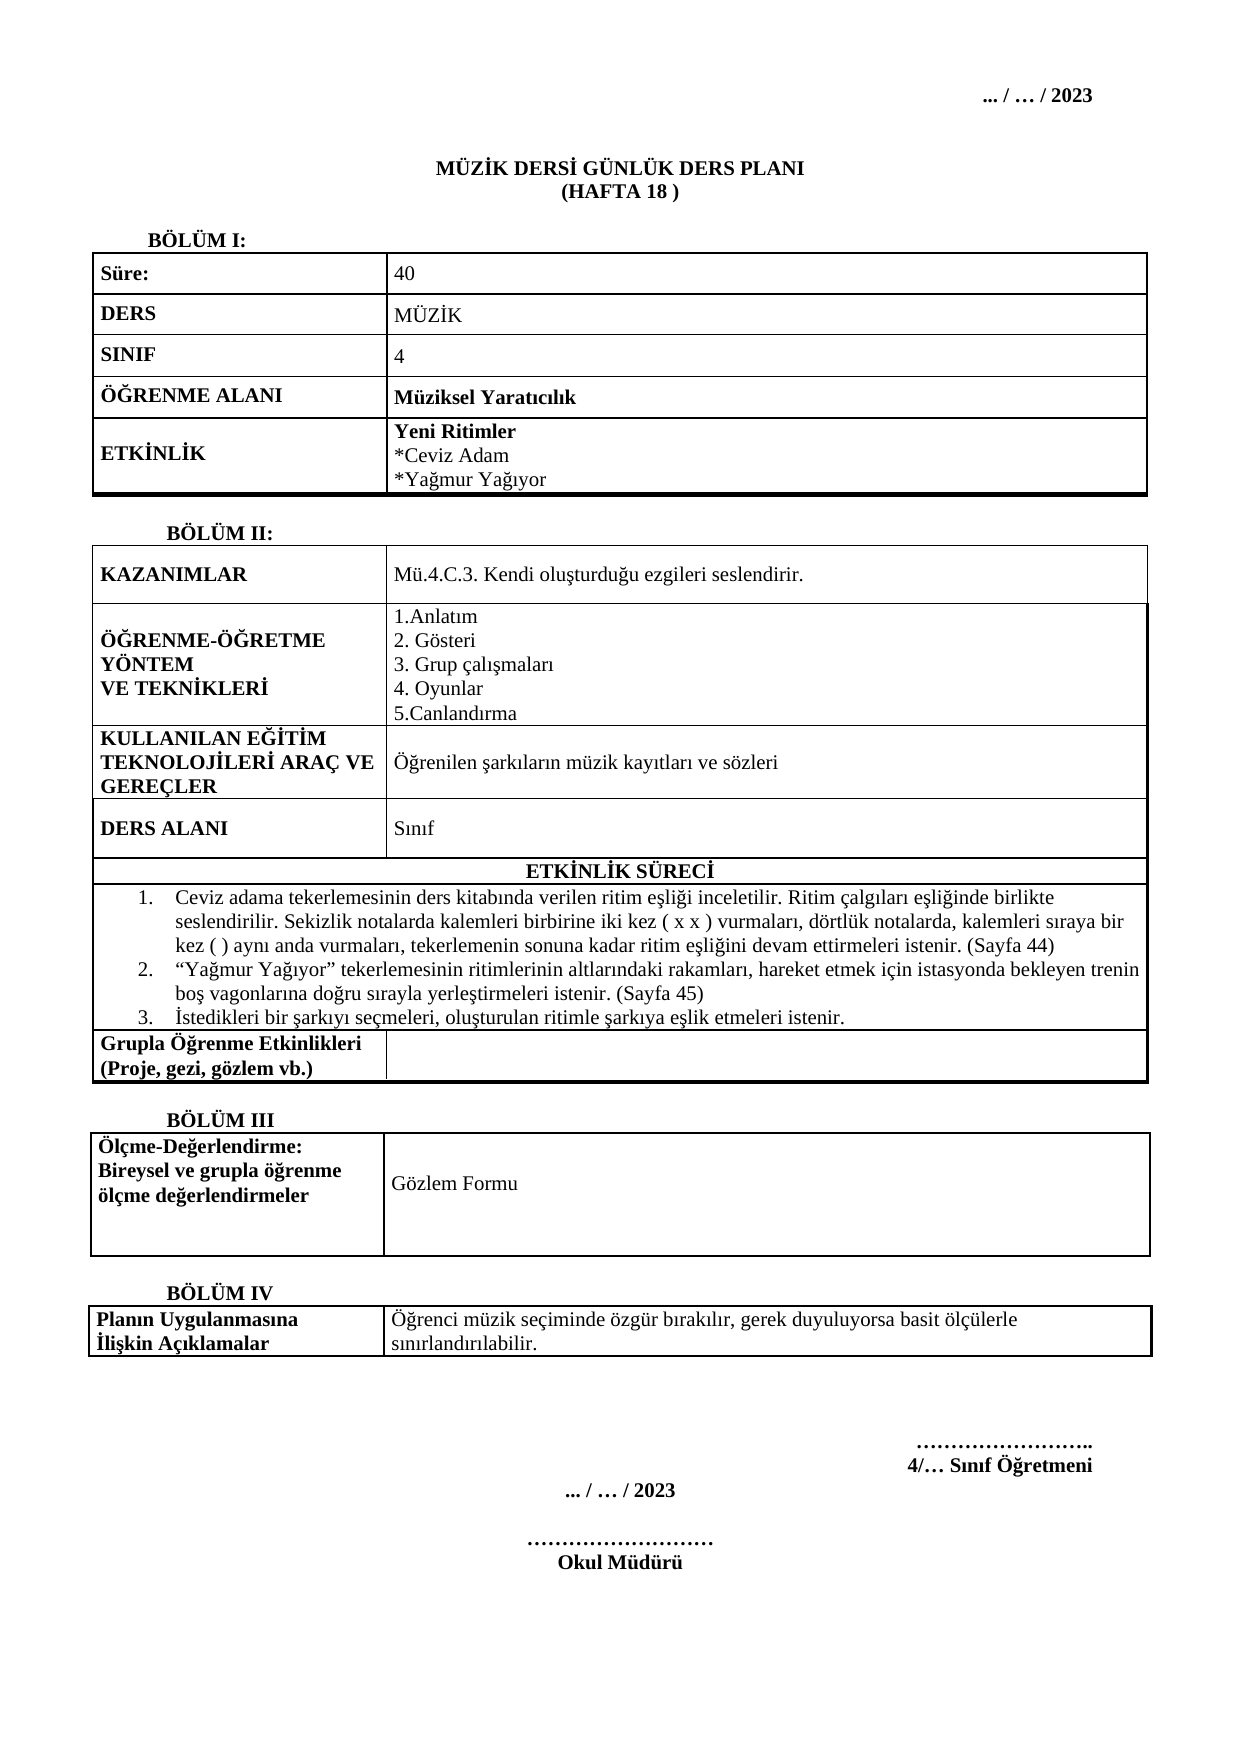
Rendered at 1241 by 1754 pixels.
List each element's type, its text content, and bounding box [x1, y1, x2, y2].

table_header Süre: [94, 254, 386, 293]
table_cell 1.Anlatım 2. Gösteri 3. Grup çalışmaları 4. Oyunlar 5.Canlandırma [387, 604, 1146, 724]
text MÜZİK DERSİ GÜNLÜK DERS PLANI [148, 155, 1093, 179]
table_cell Ceviz adama tekerlemesinin ders kitabında verilen ritim eşliği inceletilir. Ritim çalgıları eşliğinde birlikte seslendirilir. Sekizlik notalarda kalemleri birbirine iki kez ( x x ) vurmaları, dörtlük notalarda, kalemleri sıraya bir kez ( ) aynı anda vurmaları, tekerlemenin sonuna kadar ritim eşliğini devam ettirmeleri istenir. (Sayfa 44) “Yağmur Yağıyor” tekerlemesinin ritimlerinin altlarındaki rakamları, hareket etmek için istasyonda bekleyen trenin boş vagonlarına doğru sırayla yerleştirmeleri istenir. (Sayfa 45) İstedikleri bir şarkıyı seçmeleri, oluşturulan ritimle şarkıya eşlik etmeleri istenir. [94, 885, 1146, 1029]
table_cell 4 [388, 335, 1146, 376]
table_header Planın Uygulanmasına İlişkin Açıklamalar [90, 1307, 383, 1355]
table_header Gözlem Formu [385, 1134, 1149, 1255]
table_cell Öğrenilen şarkıların müzik kayıtları ve sözleri [387, 726, 1146, 798]
text Okul Müdürü [148, 1550, 1093, 1574]
text ……………………… [148, 1526, 1093, 1550]
table_header Öğrenci müzik seçiminde özgür bırakılır, gerek duyuluyorsa basit ölçülerle sınırlandırılabilir. [385, 1307, 1150, 1355]
subtitle BÖLÜM III [148, 1108, 1093, 1132]
text …………………….. [148, 1429, 1093, 1453]
table_cell Müziksel Yaratıcılık [388, 377, 1146, 417]
table_cell Yeni Ritimler *Ceviz Adam *Yağmur Yağıyor [388, 419, 1146, 492]
table_cell MÜZİK [388, 295, 1146, 334]
table_cell Grupla Öğrenme Etkinlikleri (Proje, gezi, gözlem vb.) [94, 1031, 386, 1079]
table_cell ÖĞRENME ALANI [94, 377, 386, 417]
table_cell SINIF [94, 335, 386, 376]
table_cell Sınıf [387, 799, 1146, 857]
table_header 40 [388, 254, 1146, 293]
table_cell [387, 1031, 1146, 1079]
table_cell ETKİNLİK SÜRECİ [94, 859, 1146, 883]
table_cell DERS [94, 295, 386, 334]
subtitle BÖLÜM IV [148, 1281, 1093, 1305]
table_cell DERS ALANI [94, 799, 386, 857]
text ... / … / 2023 [148, 83, 1093, 107]
text BÖLÜM II: [148, 521, 1093, 544]
table_cell ETKİNLİK [94, 419, 386, 492]
text 4/… Sınıf Öğretmeni [148, 1453, 1093, 1477]
text (HAFTA 18 ) [148, 179, 1093, 203]
table_header Ölçme-Değerlendirme: Bireysel ve grupla öğrenme ölçme değerlendirmeler [92, 1134, 383, 1255]
table_header KAZANIMLAR [93, 546, 386, 603]
table_cell KULLANILAN EĞİTİM TEKNOLOJİLERİ ARAÇ VE GEREÇLER [93, 726, 386, 798]
table_cell ÖĞRENME-ÖĞRETME YÖNTEM VE TEKNİKLERİ [93, 604, 386, 724]
text ... / … / 2023 [148, 1477, 1093, 1502]
table_header Mü.4.C.3. Kendi oluşturduğu ezgileri seslendirir. [387, 546, 1147, 603]
text BÖLÜM I: [148, 228, 1093, 252]
